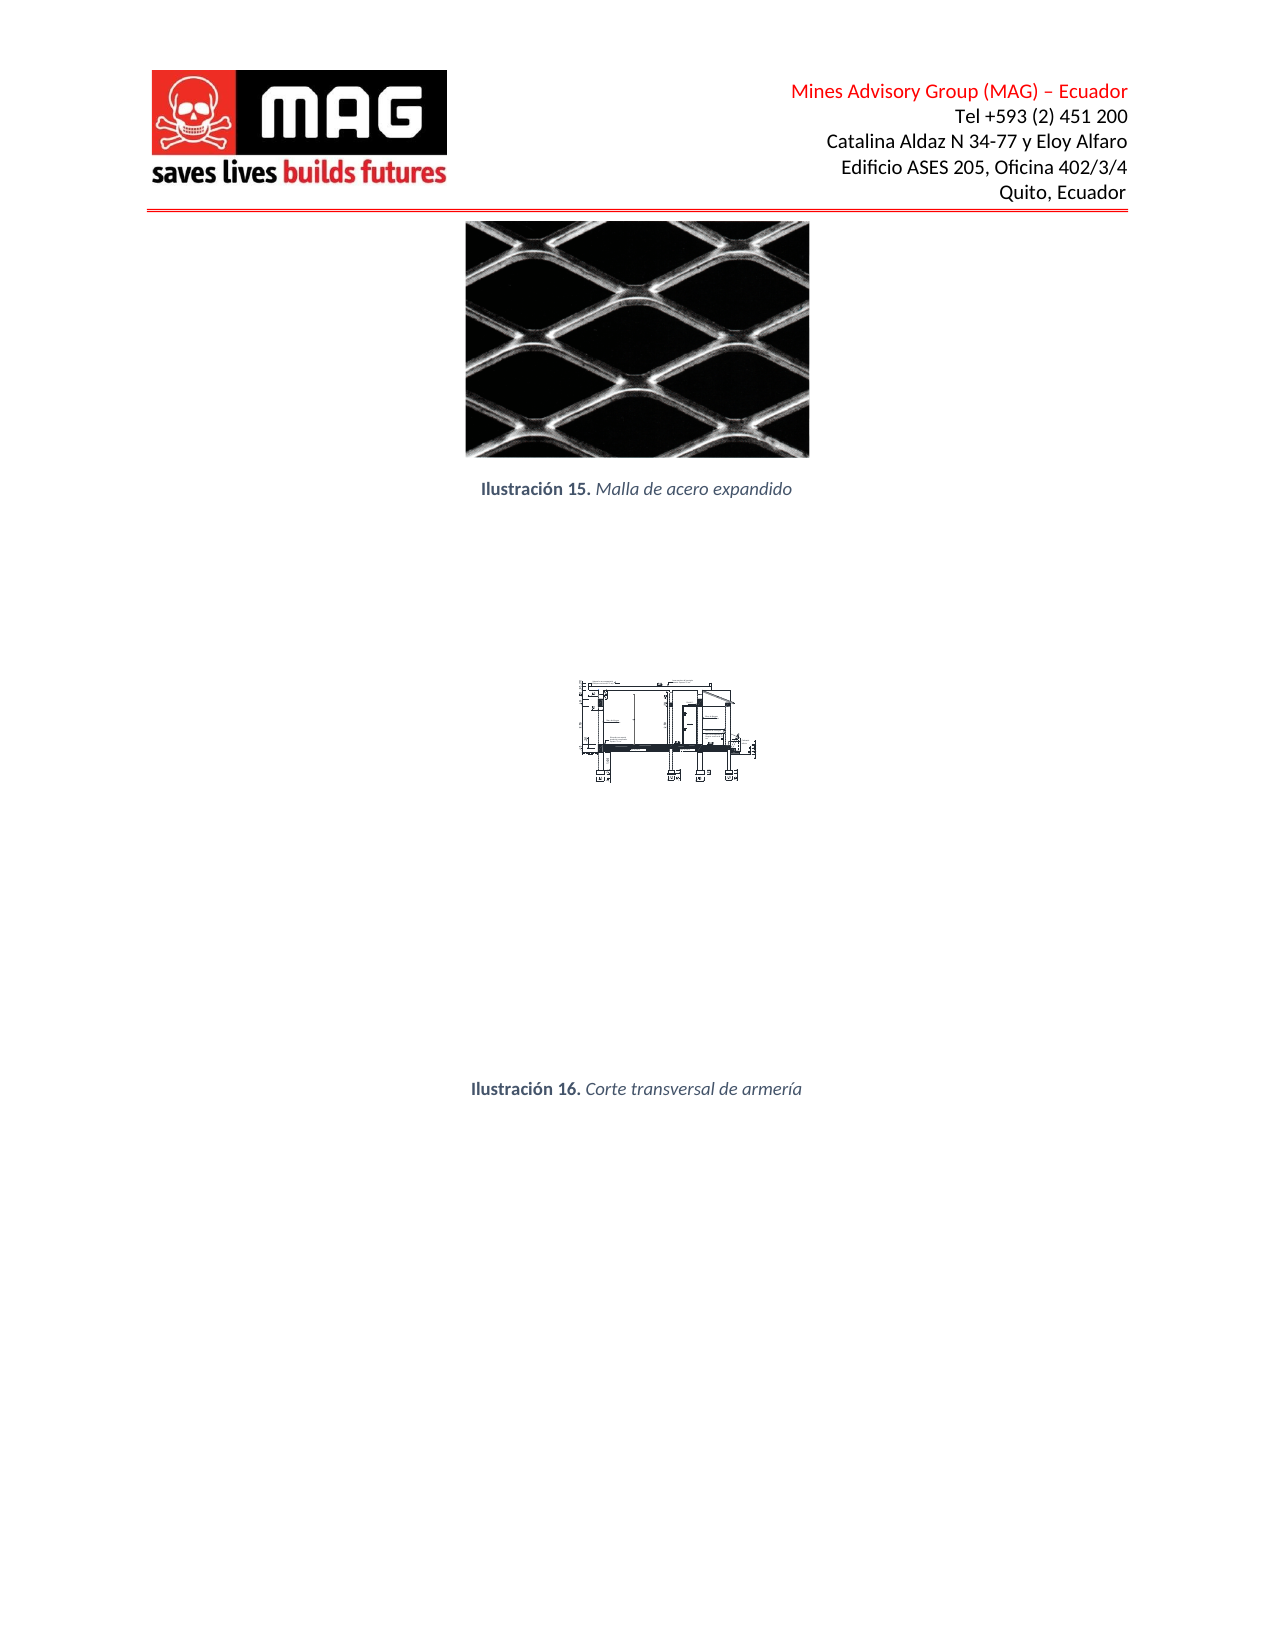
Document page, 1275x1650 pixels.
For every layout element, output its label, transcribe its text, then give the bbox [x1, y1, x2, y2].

text Ilustración 16. Corte transversal de armería [142, 1077, 1133, 1100]
picture [151, 70, 447, 186]
text Ilustración 15. Malla de acero expandido [142, 477, 1133, 499]
picture [465, 221, 810, 458]
